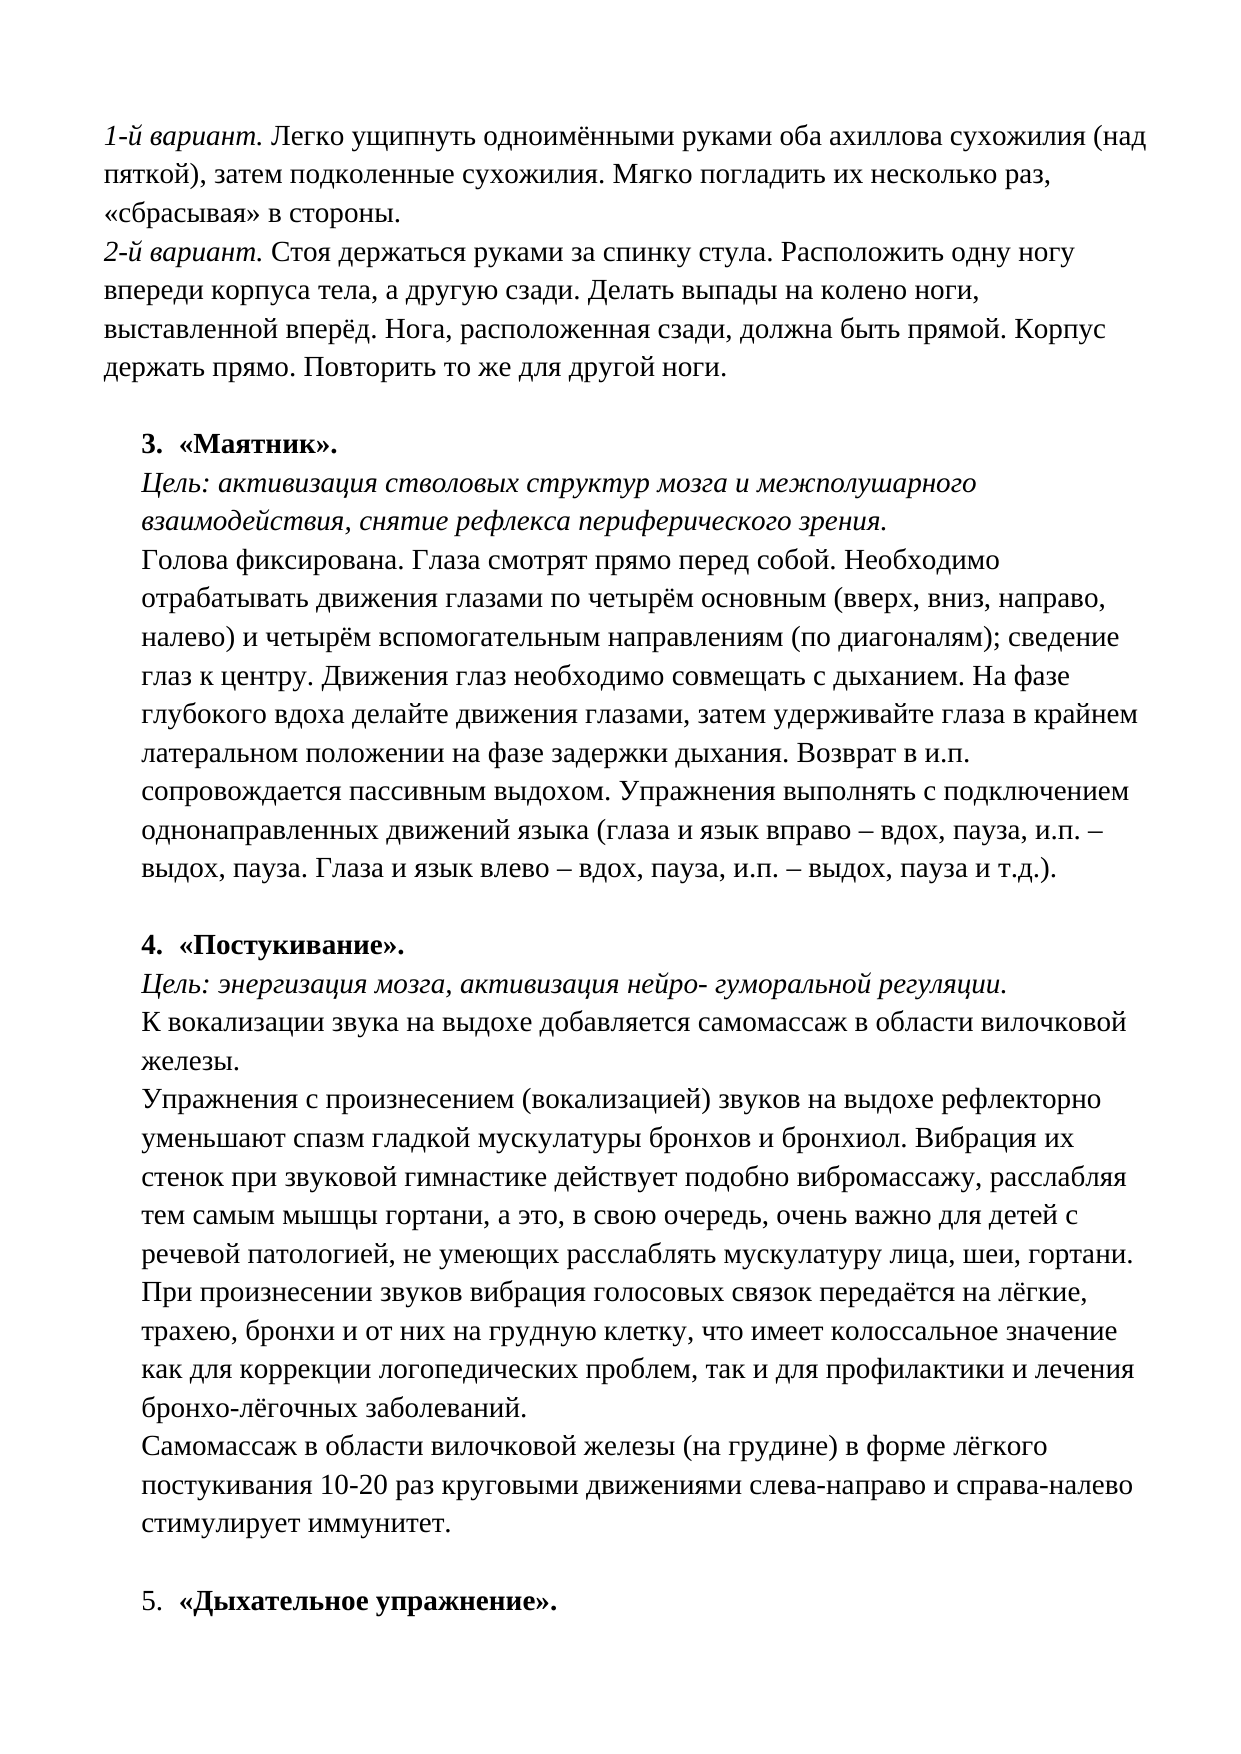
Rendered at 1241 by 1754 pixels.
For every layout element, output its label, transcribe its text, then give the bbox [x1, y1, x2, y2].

text 2-й вариант. Стоя держаться руками за спинку стула. Расположить одну ногу впереди корпуса тела, а другую сзади. Делать выпады на колено ноги, выставленной вперёд. Нога, расположенная сзади, должна быть прямой. Корпус держать прямо. Повторить то же для другой ноги. [103, 234, 1152, 383]
text Самомассаж в области вилочковой железы (на грудине) в форме лёгкого постукивания 10-20 раз круговыми движениями слева-направо и справа-налево стимулирует иммунитет. [141, 1428, 1152, 1539]
list «Постукивание». [141, 927, 1152, 961]
list «Дыхательное упражнение». [141, 1583, 1152, 1616]
list «Маятник». [141, 426, 1152, 460]
text К вокализации звука на выдохе добавляется самомассаж в области вилочковой железы. [141, 1004, 1152, 1077]
text Цель: активизация стволовых структур мозга и межполушарного взаимодействия, снятие рефлекса периферического зрения. [141, 465, 1152, 537]
text Голова фиксирована. Глаза смотрят прямо перед собой. Необходимо отрабатывать движения глазами по четырём основным (вверх, вниз, направо, налево) и четырём вспомогательным направлениям (по диагоналям); сведение глаз к центру. Движения глаз необходимо совмещать с дыханием. На фазе глубокого вдоха делайте движения глазами, затем удерживайте глаза в крайнем латеральном положении на фазе задержки дыхания. Возврат в и.п. сопровождается пассивным выдохом. Упражнения выполнять с подключением однонаправленных движений языка (глаза и язык вправо – вдох, пауза, и.п. – выдох, пауза. Глаза и язык влево – вдох, пауза, и.п. – выдох, пауза и т.д.). [141, 542, 1152, 884]
text Цель: энергизация мозга, активизация нейро- гуморальной регуляции. [141, 966, 1152, 999]
text Упражнения с произнесением (вокализацией) звуков на выдохе рефлекторно уменьшают спазм гладкой мускулатуры бронхов и бронхиол. Вибрация их стенок при звуковой гимнастике действует подобно вибромассажу, расслабляя тем самым мышцы гортани, а это, в свою очередь, очень важно для детей с речевой патологией, не умеющих расслаблять мускулатуру лица, шеи, гортани. При произнесении звуков вибрация голосовых связок передаётся на лёгкие, трахею, бронхи и от них на грудную клетку, что имеет колоссальное значение как для коррекции логопедических проблем, так и для профилактики и лечения бронхо-лёгочных заболеваний. [141, 1082, 1152, 1423]
text 1-й вариант. Легко ущипнуть одноимёнными руками оба ахиллова сухожилия (над пяткой), затем подколенные сухожилия. Мягко погладить их несколько раз, «сбрасывая» в стороны. [103, 118, 1152, 229]
